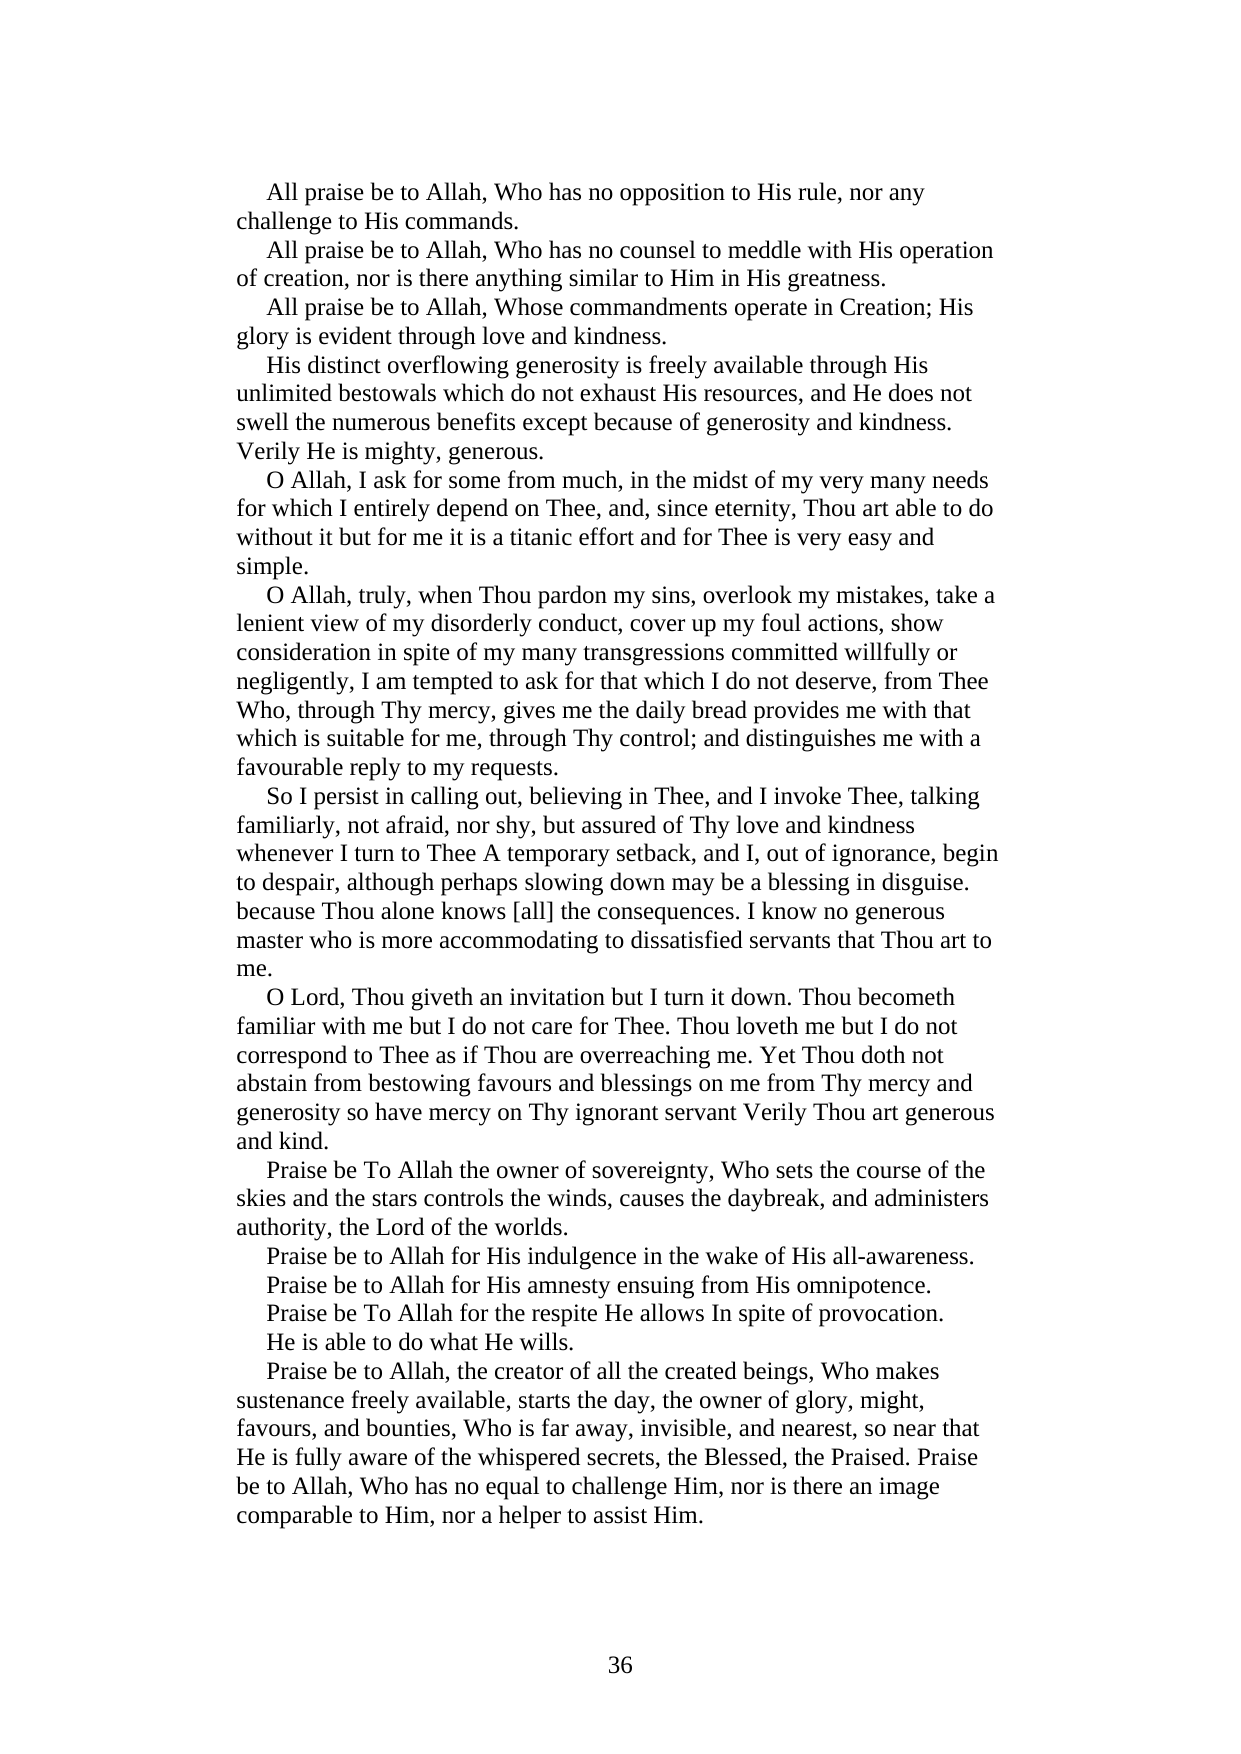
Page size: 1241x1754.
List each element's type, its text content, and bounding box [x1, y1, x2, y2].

text Praise be to Allah for His amnesty ensuing from His omnipotence. [236, 1270, 1004, 1298]
text O Allah, I ask for some from much, in the midst of my very many needs for which I entirely depend on Thee, and, since eternity, Thou art able to do without it but for me it is a titanic effort and for Thee is very easy and simple. [236, 465, 1004, 580]
text All praise be to Allah, Whose commandments operate in Creation; His glory is evident through love and kindness. [236, 292, 1004, 350]
text So I persist in calling out, believing in Thee, and I invoke Thee, talking familiarly, not afraid, nor shy, but assured of Thy love and kindness whenever I turn to Thee A temporary setback, and I, out of ignorance, begin to despair, although perhaps slowing down may be a blessing in disguise. because Thou alone knows [all] the consequences. I know no generous master who is more accommodating to dissatisfied servants that Thou art to me. [236, 781, 1004, 982]
text Praise be to Allah, the creator of all the created beings, Who makes sustenance freely available, starts the day, the owner of glory, might, favours, and bounties, Who is far away, invisible, and nearest, so near that He is fully aware of the whispered secrets, the Blessed, the Praised. Praise be to Allah, Who has no equal to challenge Him, nor is there an image comparable to Him, nor a helper to assist Him. [236, 1356, 1004, 1528]
text Praise be To Allah for the respite He allows In spite of provocation. [236, 1298, 1004, 1327]
text All praise be to Allah, Who has no opposition to His rule, nor any challenge to His commands. [236, 177, 1004, 235]
text His distinct overflowing generosity is freely available through His unlimited bestowals which do not exhaust His resources, and He does not swell the numerous benefits except because of generosity and kindness. Verily He is mighty, generous. [236, 350, 1004, 465]
text He is able to do what He wills. [236, 1327, 1004, 1356]
text All praise be to Allah, Who has no counsel to meddle with His operation of creation, nor is there anything similar to Him in His greatness. [236, 235, 1004, 292]
text O Allah, truly, when Thou pardon my sins, overlook my mistakes, take a lenient view of my disorderly conduct, cover up my foul actions, show consideration in spite of my many transgressions committed willfully or negligently, I am tempted to ask for that which I do not deserve, from Thee Who, through Thy mercy, gives me the daily bread provides me with that which is suitable for me, through Thy control; and distinguishes me with a favourable reply to my requests. [236, 580, 1004, 781]
text O Lord, Thou giveth an invitation but I turn it down. Thou becometh familiar with me but I do not care for Thee. Thou loveth me but I do not correspond to Thee as if Thou are overreaching me. Yet Thou doth not abstain from bestowing favours and blessings on me from Thy mercy and generosity so have mercy on Thy ignorant servant Verily Thou art generous and kind. [236, 982, 1004, 1155]
text Praise be to Allah for His indulgence in the wake of His all-awareness. [236, 1241, 1004, 1270]
text Praise be To Allah the owner of sovereignty, Who sets the course of the skies and the stars controls the winds, causes the daybreak, and administers authority, the Lord of the worlds. [236, 1155, 1004, 1241]
